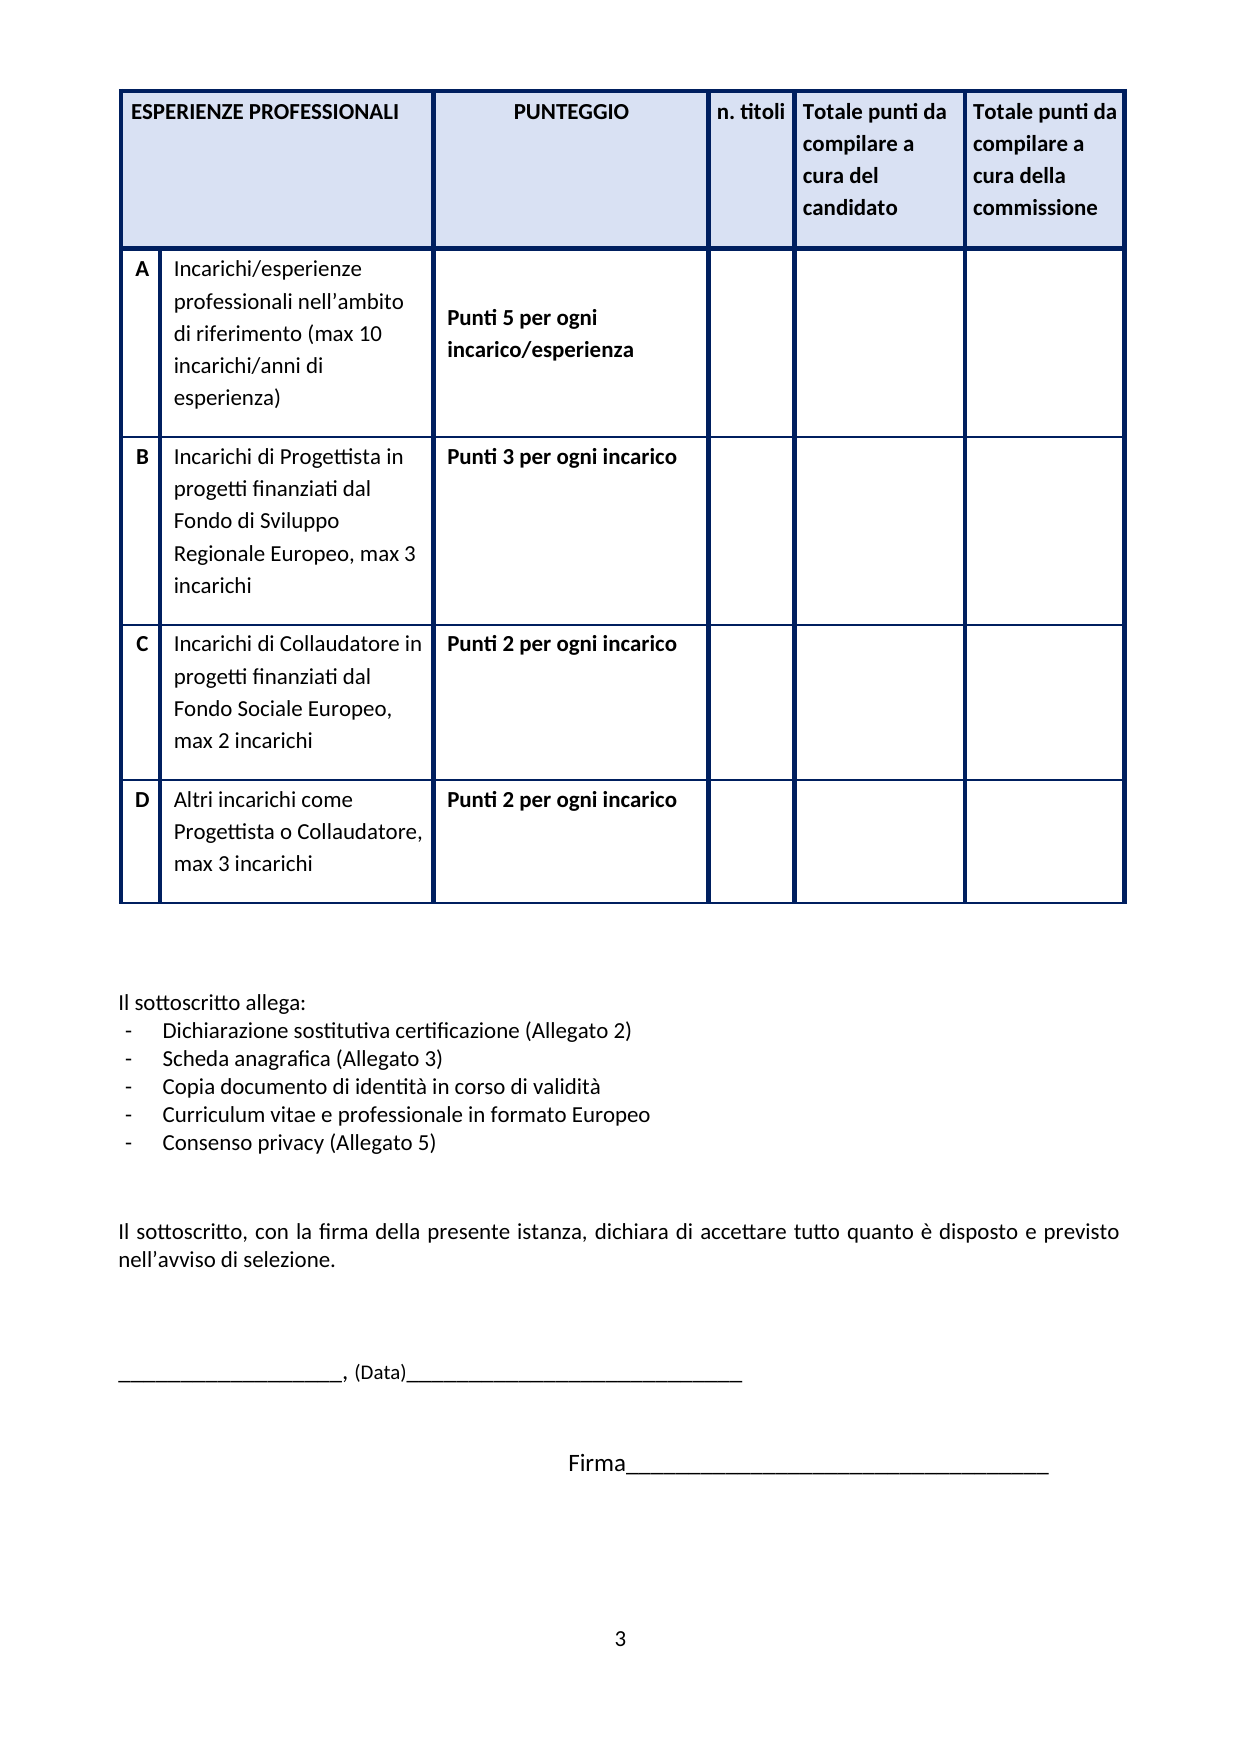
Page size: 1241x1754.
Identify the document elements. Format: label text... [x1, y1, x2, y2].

table_cell PUNTEGGIO [436, 93, 706, 246]
text __________________, (Data)___________________________ [118, 1355, 1122, 1386]
table_cell [967, 251, 1122, 436]
table_cell [711, 626, 792, 779]
list Copia documento di identità in corso di validità [125, 1072, 1122, 1100]
list Consenso privacy (Allegato 5) [125, 1128, 1122, 1156]
table_cell Altri incarichi come Progettista o Collaudatore, max 3 incarichi [162, 781, 431, 902]
table_cell B [123, 438, 158, 623]
table_cell [797, 626, 963, 779]
table_cell ESPERIENZE PROFESSIONALI [123, 93, 431, 246]
table_cell Incarichi di Collaudatore in progetti finanziati dal Fondo Sociale Europeo, max 2 incarichi [162, 626, 431, 779]
table_cell n. titoli [711, 93, 792, 246]
table_cell Totale punti da compilare a cura del candidato [797, 93, 963, 246]
list Scheda anagrafica (Allegato 3) [125, 1044, 1122, 1072]
text Firma__________________________________ [118, 1447, 1122, 1477]
table_cell A [123, 251, 158, 436]
table_cell [797, 781, 963, 902]
table_cell [967, 626, 1122, 779]
table_cell [711, 438, 792, 623]
table_cell [711, 251, 792, 436]
table_cell [967, 438, 1122, 623]
table_cell Punti 3 per ogni incarico [436, 438, 706, 623]
table_cell Totale punti da compilare a cura della commissione [967, 93, 1122, 246]
table_cell [797, 251, 963, 436]
table_cell [967, 781, 1122, 902]
text Il sottoscritto allega: [118, 988, 1122, 1016]
table_cell [797, 438, 963, 623]
table_cell C [123, 626, 158, 779]
text Il sottoscritto, con la firma della presente istanza, dichiara di accettare tutto quanto è disposto e previsto nell’avviso di selezione. [118, 1217, 1122, 1273]
table_cell Incarichi di Progettista in progetti finanziati dal Fondo di Sviluppo Regionale Europeo, max 3 incarichi [162, 438, 431, 623]
table_cell [711, 781, 792, 902]
list Dichiarazione sostitutiva certificazione (Allegato 2) [125, 1016, 1122, 1044]
table_cell Punti 2 per ogni incarico [436, 781, 706, 902]
list Curriculum vitae e professionale in formato Europeo [125, 1100, 1122, 1128]
table_cell Incarichi/esperienze professionali nell’ambito di riferimento (max 10 incarichi/anni di esperienza) [162, 251, 431, 436]
table_cell Punti 5 per ogni incarico/esperienza [436, 251, 706, 436]
table_cell D [123, 781, 158, 902]
table_cell Punti 2 per ogni incarico [436, 626, 706, 779]
